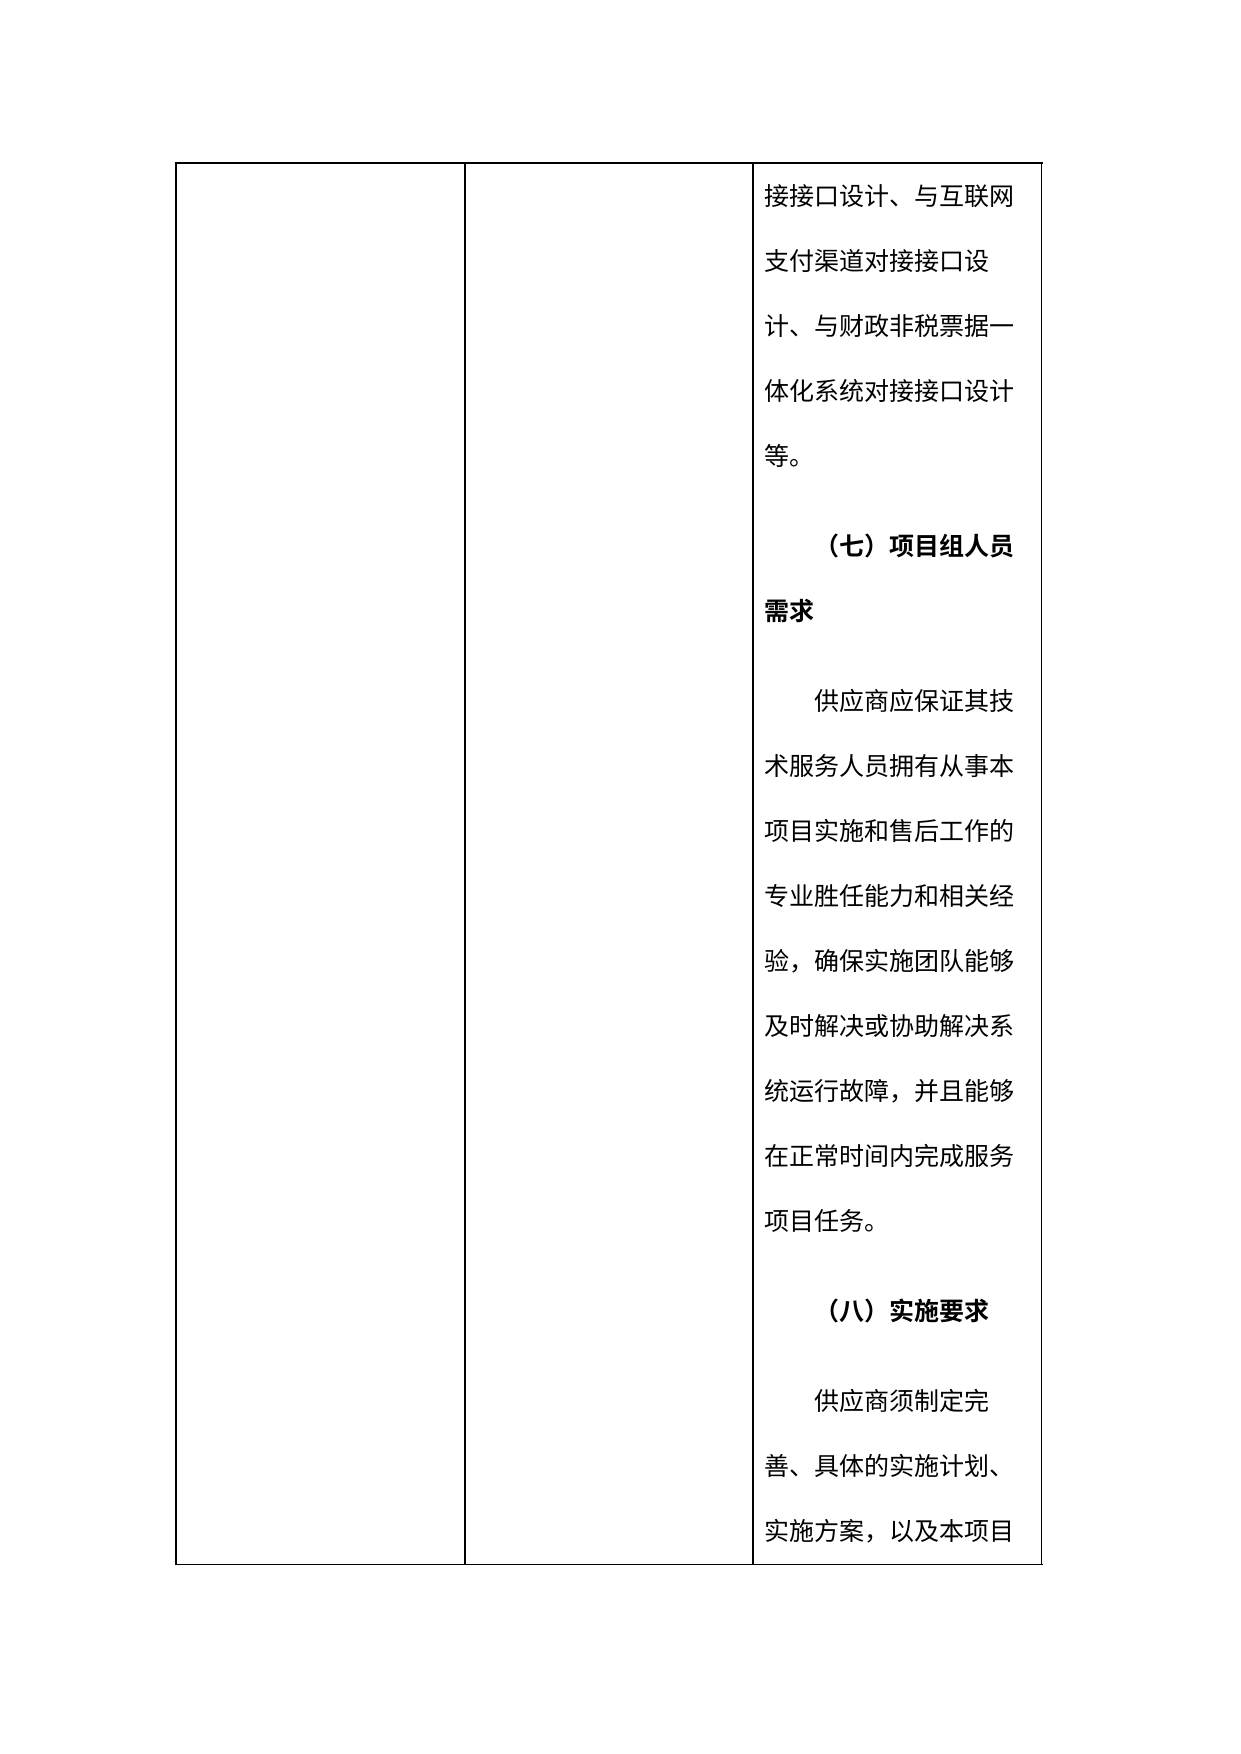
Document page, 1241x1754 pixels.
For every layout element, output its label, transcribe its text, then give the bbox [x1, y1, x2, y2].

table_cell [754, 164, 1041, 1563]
table_cell [466, 164, 752, 1563]
table_cell 1 [177, 164, 464, 1563]
